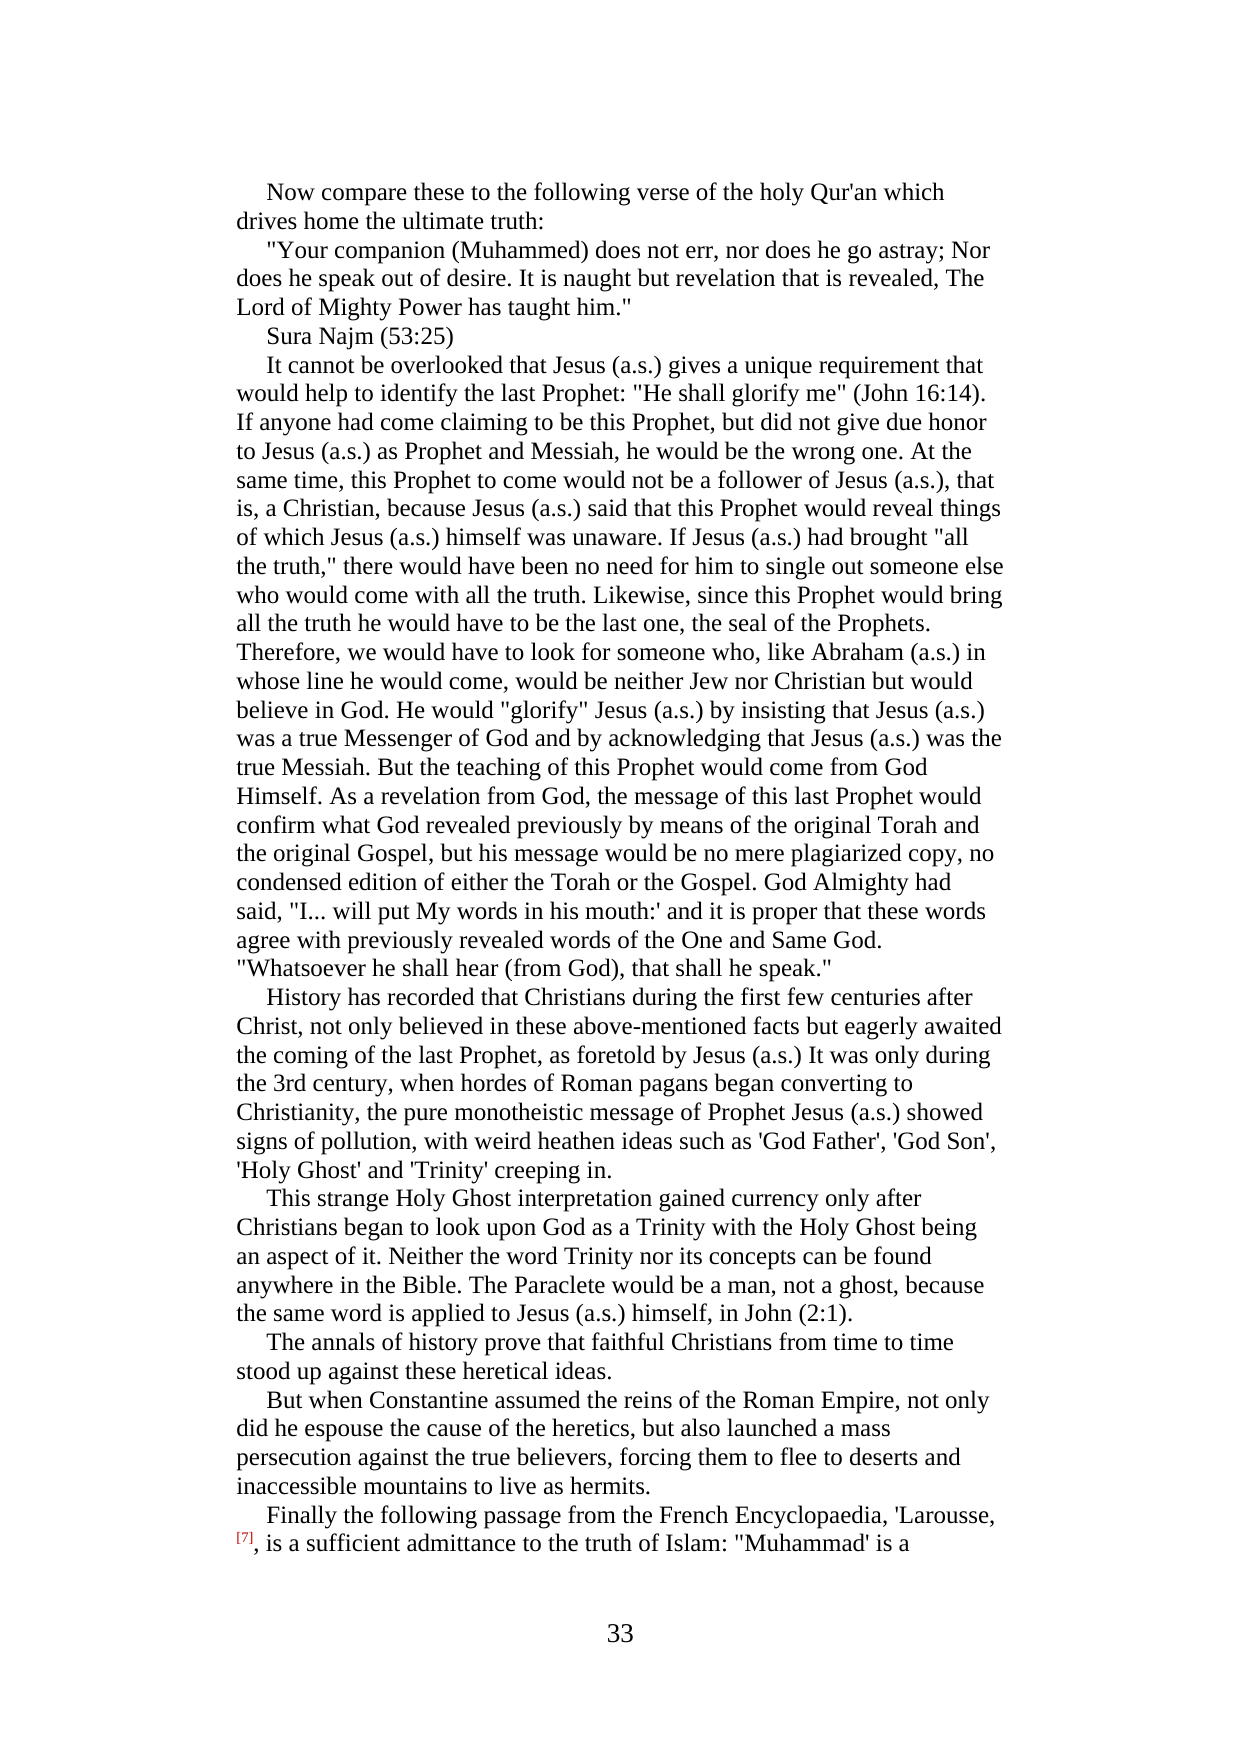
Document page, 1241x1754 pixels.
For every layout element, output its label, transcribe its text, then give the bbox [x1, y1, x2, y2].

text Sura Najm (53:25) [236, 321, 1004, 350]
text Now compare these to the following verse of the holy Qur'an which drives home the ultimate truth: [236, 177, 1004, 235]
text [236, 1500, 1004, 1557]
text History has recorded that Christians during the first few centuries after Christ, not only believed in these above-mentioned facts but eagerly awaited the coming of the last Prophet, as foretold by Jesus (a.s.) It was only during the 3rd century, when hordes of Roman pagans began converting to Christianity, the pure monotheistic message of Prophet Jesus (a.s.) showed signs of pollution, with weird heathen ideas such as 'God Father', 'God Son', 'Holy Ghost' and 'Trinity' creeping in. [236, 982, 1004, 1183]
text But when Constantine assumed the reins of the Roman Empire, not only did he espouse the cause of the heretics, but also launched a mass persecution against the true believers, forcing them to flee to deserts and inaccessible mountains to live as hermits. [236, 1385, 1004, 1500]
text The annals of history prove that faithful Christians from time to time stood up against these heretical ideas. [236, 1327, 1004, 1385]
text This strange Holy Ghost interpretation gained currency only after Christians began to look upon God as a Trinity with the Holy Ghost being an aspect of it. Neither the word Trinity nor its concepts can be found anywhere in the Bible. The Paraclete would be a man, not a ghost, because the same word is applied to Jesus (a.s.) himself, in John (2:1). [236, 1183, 1004, 1327]
text It cannot be overlooked that Jesus (a.s.) gives a unique requirement that would help to identify the last Prophet: "He shall glorify me" (John 16:14). If anyone had come claiming to be this Prophet, but did not give due honor to Jesus (a.s.) as Prophet and Messiah, he would be the wrong one. At the same time, this Prophet to come would not be a follower of Jesus (a.s.), that is, a Christian, because Jesus (a.s.) said that this Prophet would reveal things of which Jesus (a.s.) himself was unaware. If Jesus (a.s.) had brought "all the truth," there would have been no need for him to single out someone else who would come with all the truth. Likewise, since this Prophet would bring all the truth he would have to be the last one, the seal of the Prophets. Therefore, we would have to look for someone who, like Abraham (a.s.) in whose line he would come, would be neither Jew nor Christian but would believe in God. He would "glorify" Jesus (a.s.) by insisting that Jesus (a.s.) was a true Messenger of God and by acknowledging that Jesus (a.s.) was the true Messiah. But the teaching of this Prophet would come from God Himself. As a revelation from God, the message of this last Prophet would confirm what God revealed previously by means of the original Torah and the original Gospel, but his message would be no mere plagiarized copy, no condensed edition of either the Torah or the Gospel. God Almighty had said, "I... will put My words in his mouth:' and it is proper that these words agree with previously revealed words of the One and Same God. "Whatsoever he shall hear (from God), that shall he speak." [236, 350, 1004, 982]
text "Your companion (Muhammed) does not err, nor does he go astray; Nor does he speak out of desire. It is naught but revelation that is revealed, The Lord of Mighty Power has taught him." [236, 235, 1004, 321]
